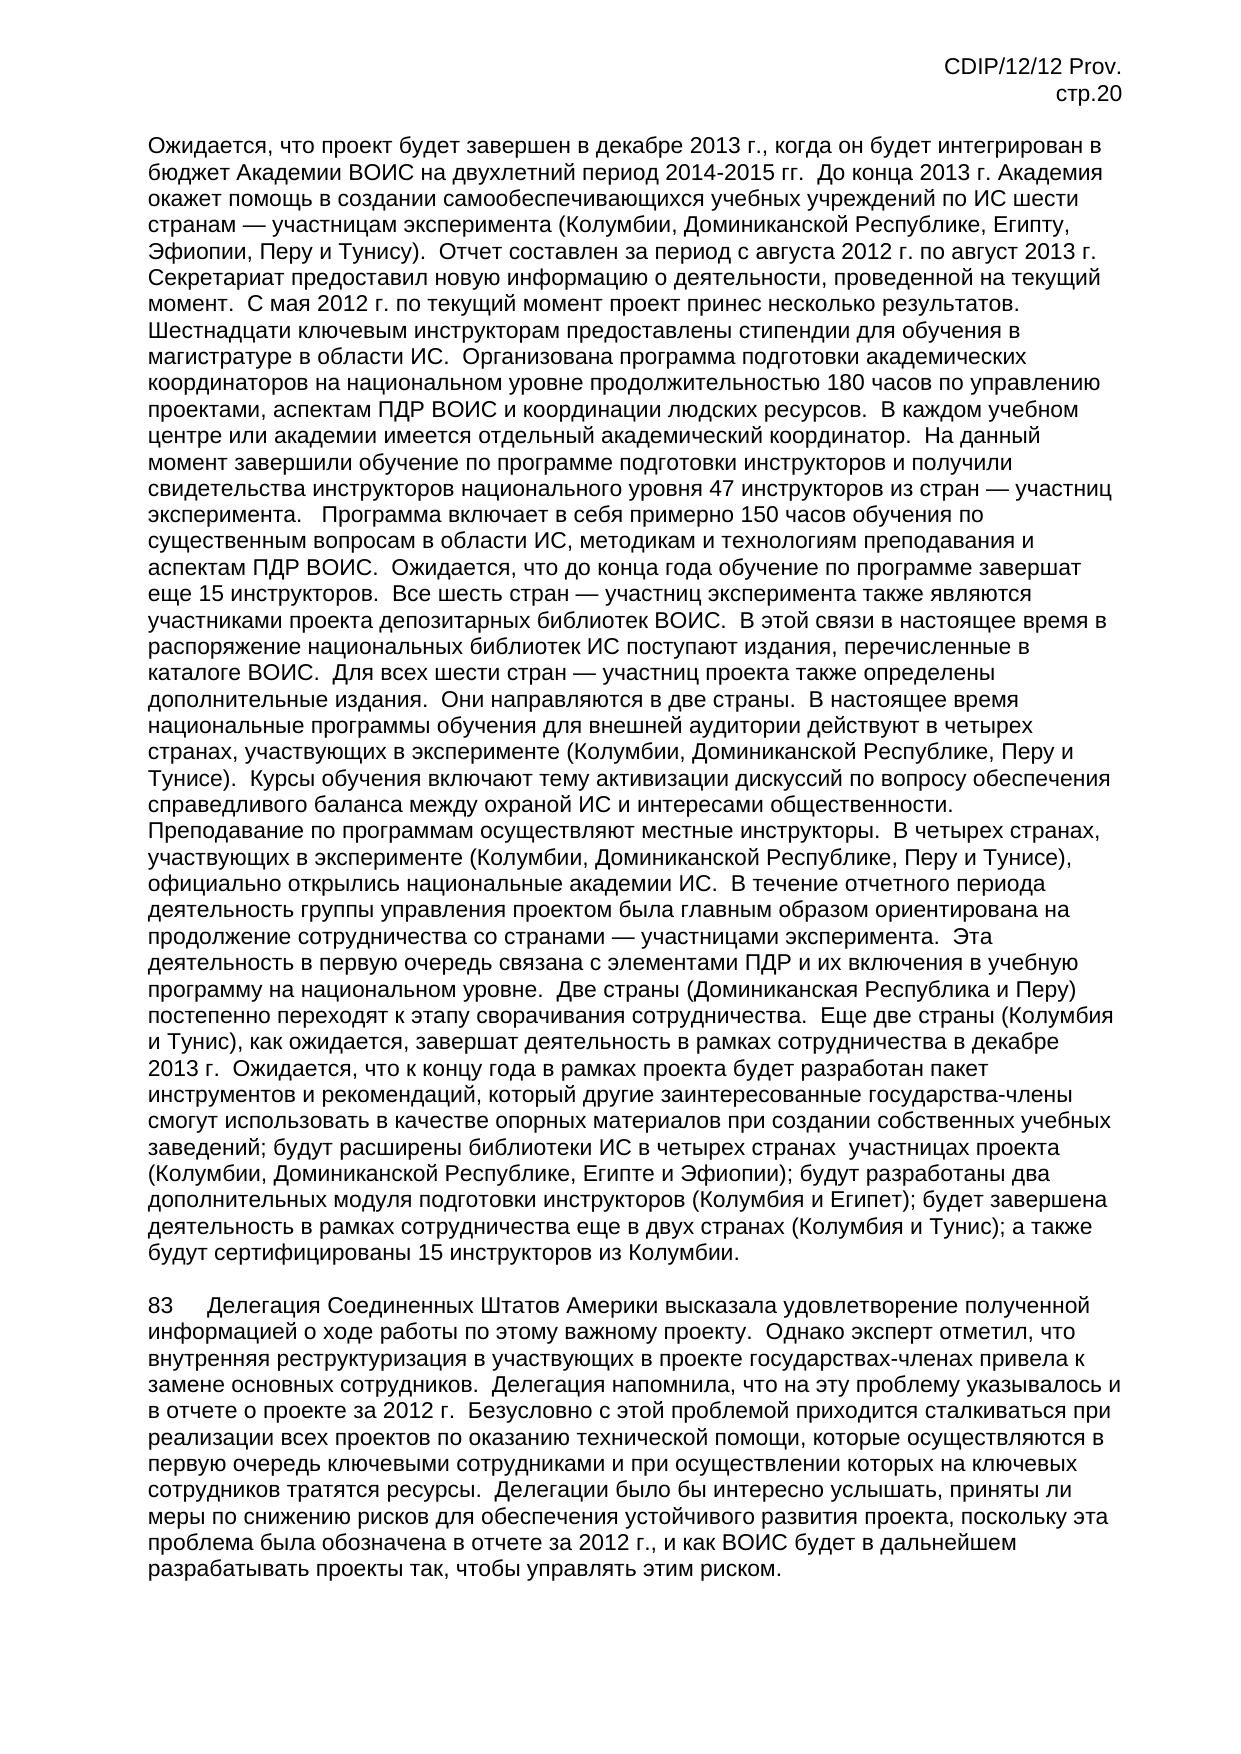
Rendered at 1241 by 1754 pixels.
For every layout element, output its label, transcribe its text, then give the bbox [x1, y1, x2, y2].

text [148, 132, 1122, 1265]
text Делегация Соединенных Штатов Америки высказала удовлетворение полученной информацией о ходе работы по этому важному проекту. Однако эксперт отметил, что внутренняя реструктуризация в участвующих в проекте государствах-членах привела к замене основных сотрудников. Делегация напомнила, что на эту проблему указывалось и в отчете о проекте за 2012 г. Безусловно с этой проблемой приходится сталкиваться при реализации всех проектов по оказанию технической помощи, которые осуществляются в первую очередь ключевыми сотрудниками и при осуществлении которых на ключевых сотрудников тратятся ресурсы. Делегации было бы интересно услышать, приняты ли меры по снижению рисков для обеспечения устойчивого развития проекта, поскольку эта проблема была обозначена в отчете за 2012 г., и как ВОИС будет в дальнейшем разрабатывать проекты так, чтобы управлять этим риском. [148, 1292, 1122, 1582]
